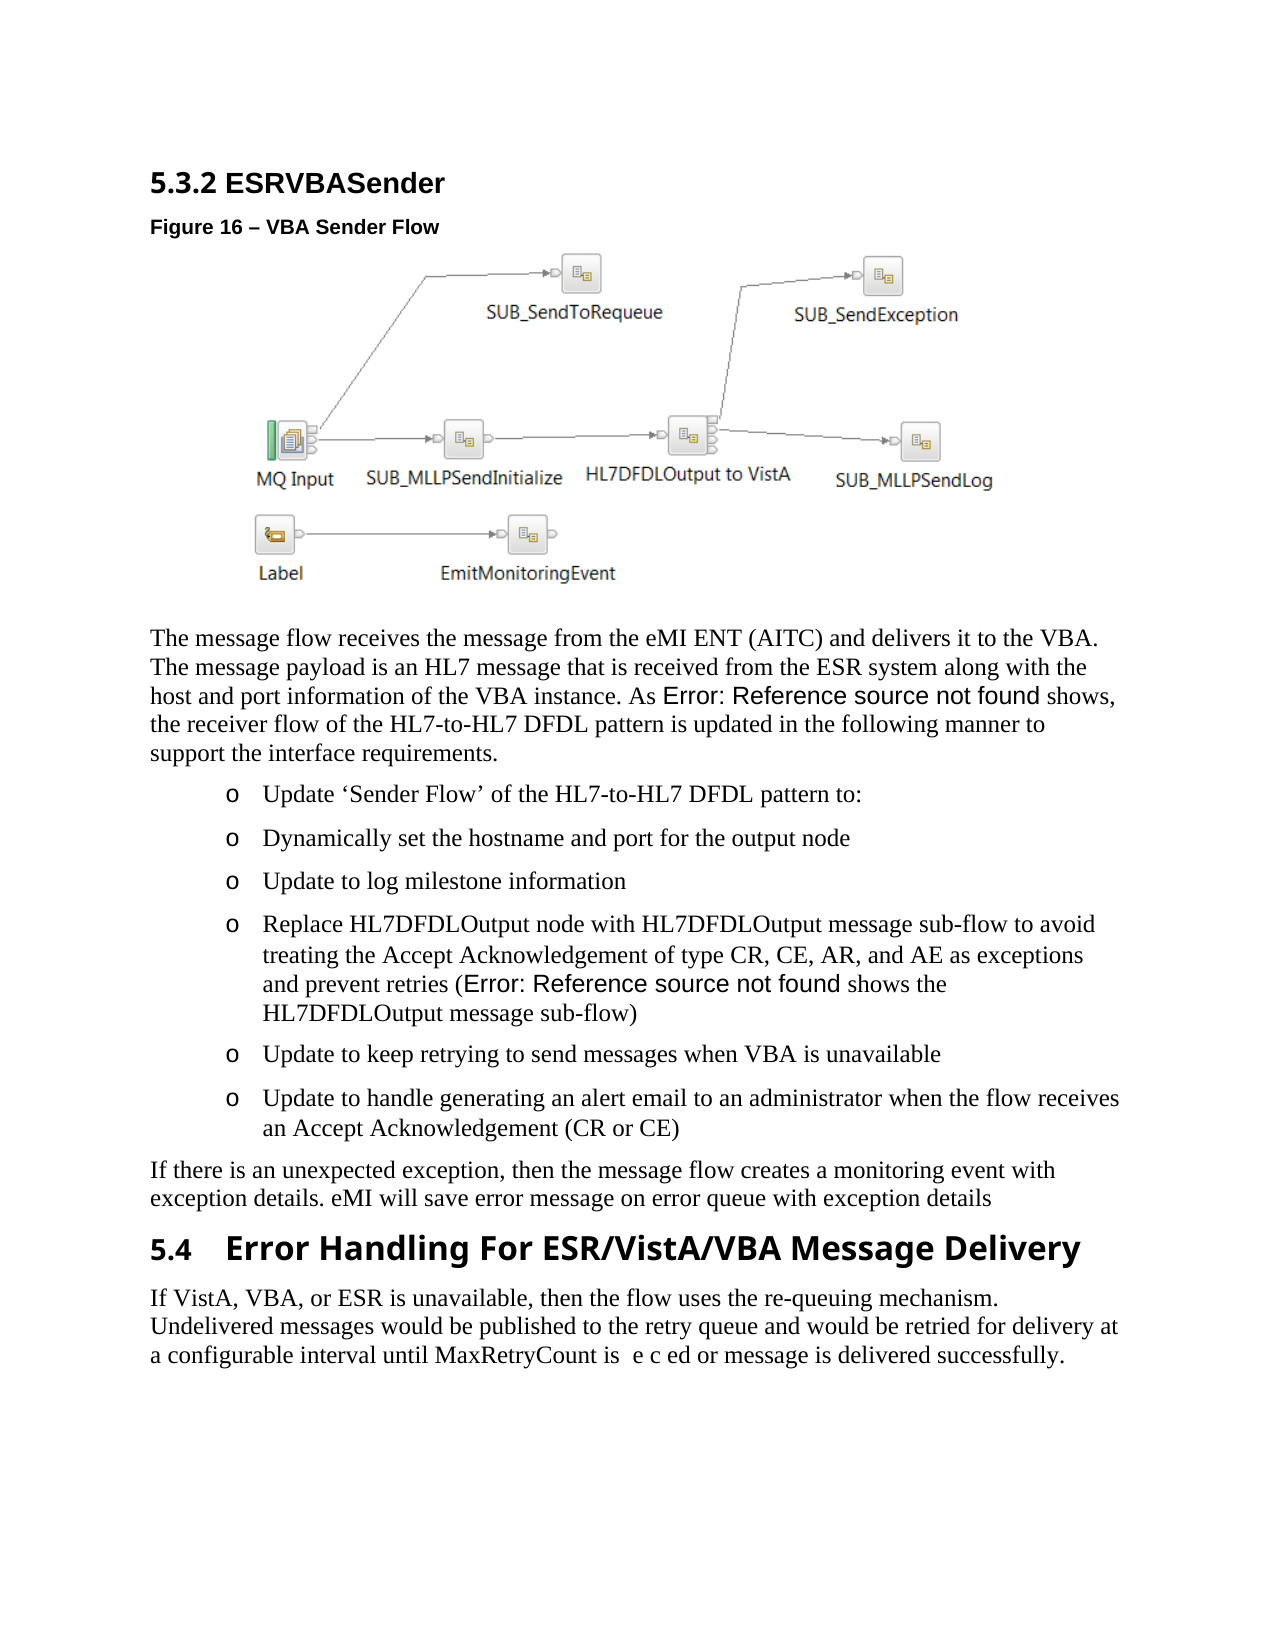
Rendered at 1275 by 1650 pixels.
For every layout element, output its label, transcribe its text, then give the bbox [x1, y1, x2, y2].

text Update to handle generating an alert email to an administrator when the flow receives an Accept Acknowledgement (CR or CE) [225, 1083, 1125, 1142]
subtitle ESRVBASender [150, 162, 1125, 202]
text Update to keep retrying to send messages when VBA is unavailable [225, 1039, 1125, 1070]
text If VistA, VBA, or ESR is unavailable, then the flow uses the re-queuing mechanism. Undelivered messages would be published to the retry queue and would be retried for delivery at a configurable interval until MaxRetryCount is e c ed or message is delivered successfully. [150, 1283, 1125, 1369]
text Error Handling For ESR/VistA/VBA Message Delivery [150, 1225, 1125, 1270]
title Figure 16 – VBA Sender Flow [150, 215, 1125, 239]
text Update ‘Sender Flow’ of the HL7-to-HL7 DFDL pattern to: [225, 779, 1125, 810]
text Dynamically set the hostname and port for the output node [225, 823, 1125, 854]
text If there is an unexpected exception, then the message flow creates a monitoring event with exception details. eMI will save error message on error queue with exception details [150, 1155, 1125, 1212]
picture [235, 247, 1040, 605]
text Update to log milestone information [225, 866, 1125, 897]
